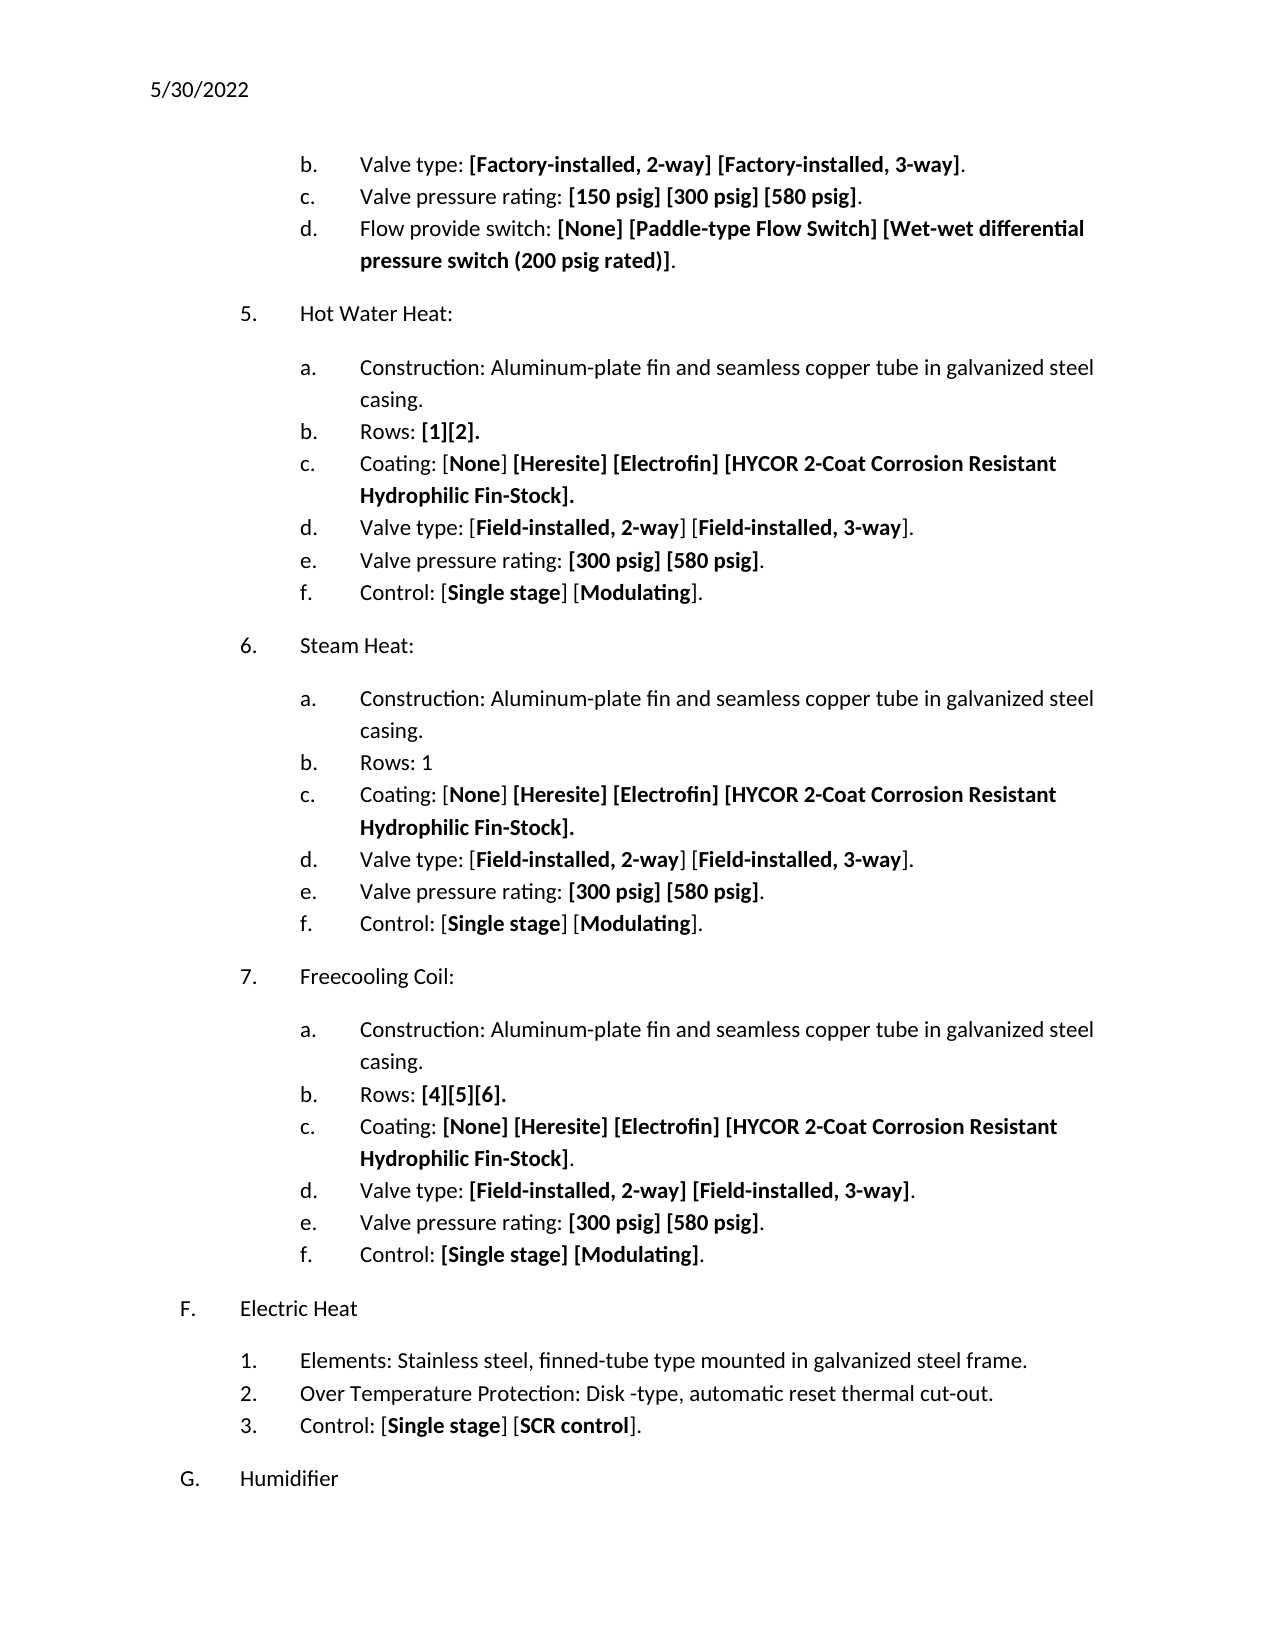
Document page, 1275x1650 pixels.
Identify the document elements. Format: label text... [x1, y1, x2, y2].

text Over Temperature Protection: Disk -type, automatic reset thermal cut-out. [240, 1379, 1125, 1407]
text Valve type: [Field-installed, 2-way] [Field-installed, 3-way]. [300, 845, 1125, 873]
text Coating: [None] [Heresite] [Electrofin] [HYCOR 2-Coat Corrosion Resistant Hydrophilic Fin-Stock]. [300, 781, 1125, 841]
text Valve pressure rating: [300 psig] [580 psig]. [300, 1208, 1125, 1236]
text Valve pressure rating: [300 psig] [580 psig]. [300, 877, 1125, 905]
text Valve type: [Field-installed, 2-way] [Field-installed, 3-way]. [300, 513, 1125, 542]
text Elements: Stainless steel, finned-tube type mounted in galvanized steel frame. [240, 1347, 1125, 1375]
text Construction: Aluminum-plate fin and seamless copper tube in galvanized steel casing. [300, 1015, 1125, 1076]
text Rows: [4][5][6]. [300, 1080, 1125, 1108]
text Construction: Aluminum-plate fin and seamless copper tube in galvanized steel casing. [300, 684, 1125, 744]
text Construction: Aluminum-plate fin and seamless copper tube in galvanized steel casing. [300, 353, 1125, 413]
text Coating: [None] [Heresite] [Electrofin] [HYCOR 2-Coat Corrosion Resistant Hydrophilic Fin-Stock]. [300, 449, 1125, 509]
text Steam Heat: [240, 631, 1125, 659]
text Coating: [None] [Heresite] [Electrofin] [HYCOR 2-Coat Corrosion Resistant Hydrophilic Fin-Stock]. [300, 1112, 1125, 1172]
text Valve pressure rating: [300 psig] [580 psig]. [300, 546, 1125, 574]
text Flow provide switch: [None] [Paddle-type Flow Switch] [Wet-wet differential pressure switch (200 psig rated)]. [300, 214, 1125, 274]
text Hot Water Heat: [240, 299, 1125, 328]
text Rows: 1 [300, 748, 1125, 776]
text Valve type: [Field-installed, 2-way] [Field-installed, 3-way]. [300, 1176, 1125, 1204]
text Control: [Single stage] [Modulating]. [300, 578, 1125, 606]
text Electric Heat [180, 1294, 1125, 1322]
text Valve pressure rating: [150 psig] [300 psig] [580 psig]. [300, 182, 1125, 210]
text Humidifier [180, 1464, 1125, 1492]
text Valve type: [Factory-installed, 2-way] [Factory-installed, 3-way]. [300, 150, 1125, 178]
text Control: [Single stage] [SCR control]. [240, 1411, 1125, 1439]
text Freecooling Coil: [240, 962, 1125, 990]
text Rows: [1][2]. [300, 417, 1125, 445]
text Control: [Single stage] [Modulating]. [300, 1241, 1125, 1269]
text Control: [Single stage] [Modulating]. [300, 909, 1125, 937]
